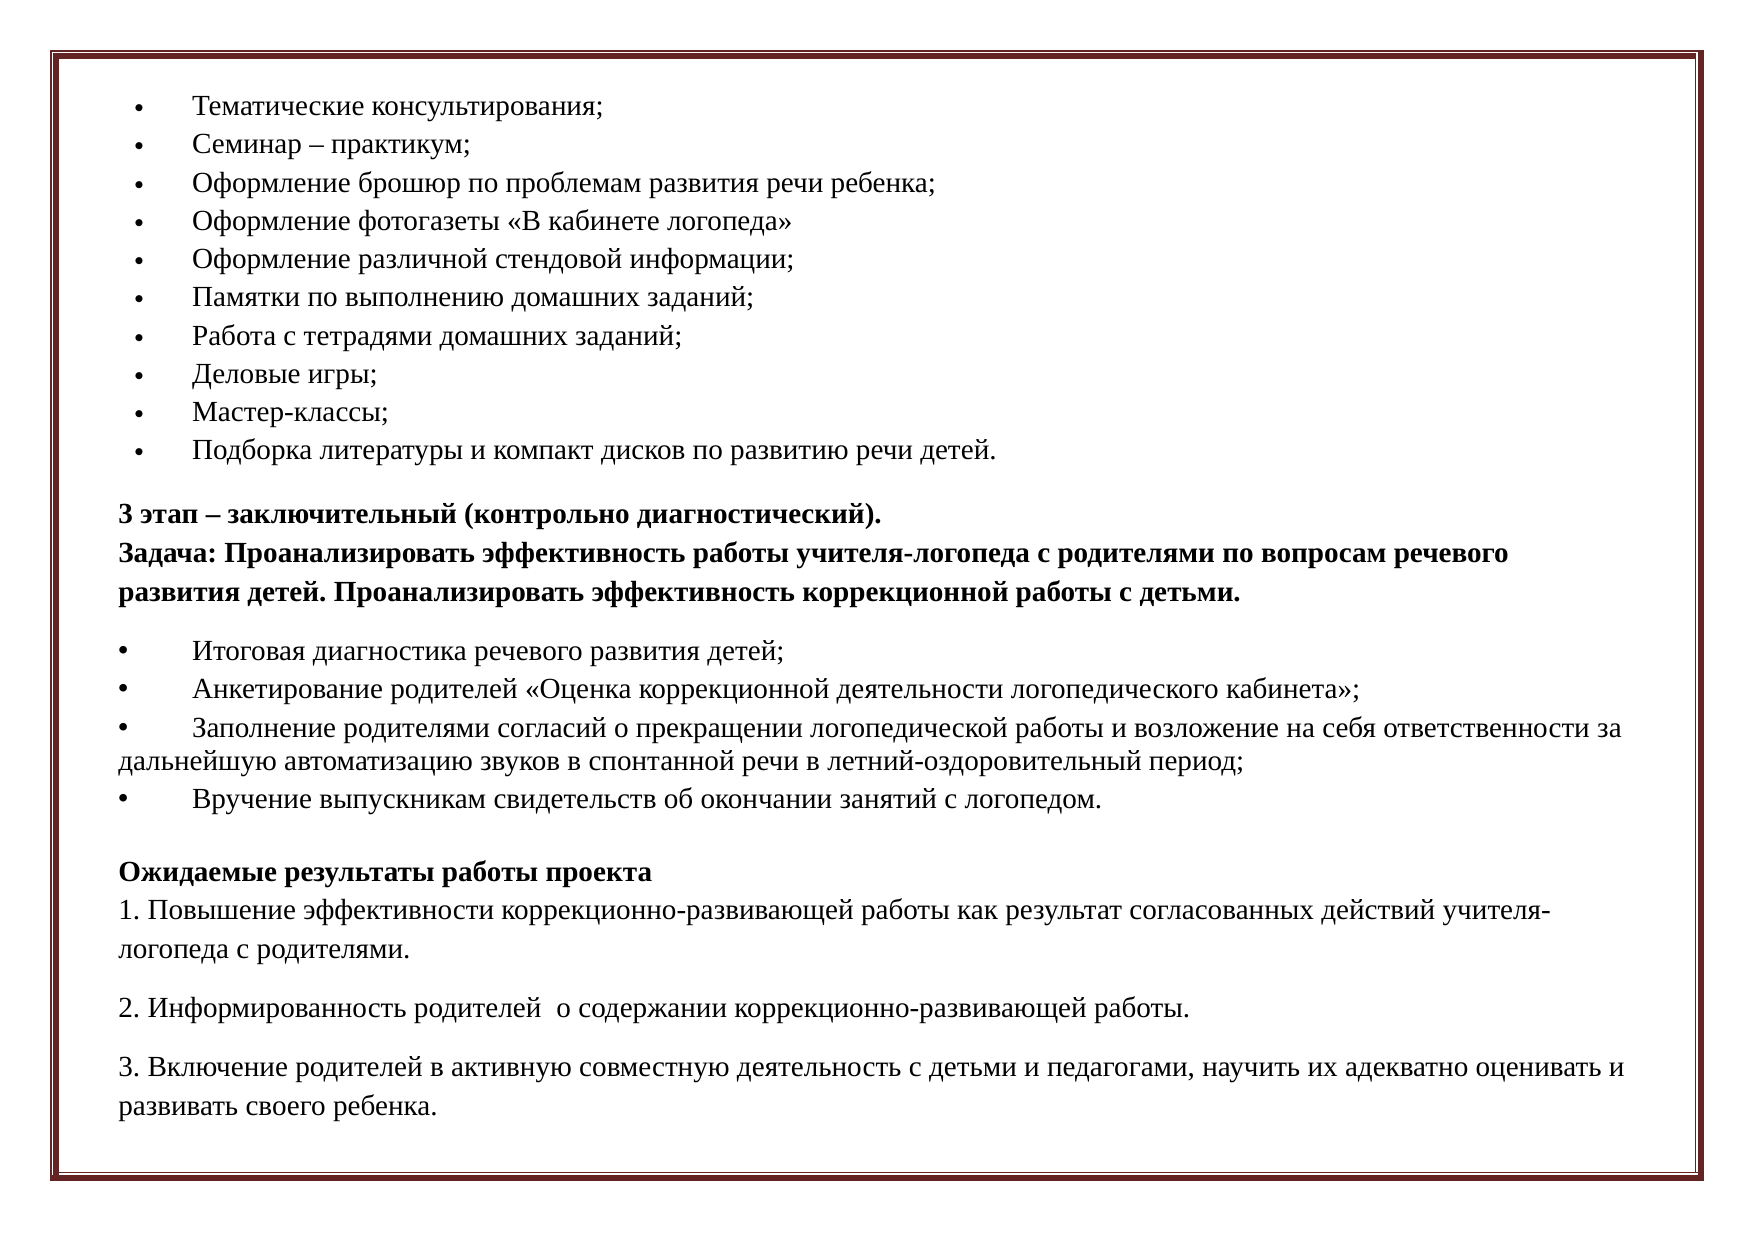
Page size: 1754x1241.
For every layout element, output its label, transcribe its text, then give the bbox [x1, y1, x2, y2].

text Ожидаемые результаты работы проекта [118, 854, 1636, 887]
list Анкетирование родителей «Оценка коррекционной деятельности логопедического кабинета»; [118, 671, 1636, 705]
text 2. Информированность родителей о содержании коррекционно-развивающей работы. [118, 990, 1636, 1024]
text 3 этап – заключительный (контрольно диагностический). Задача: Проанализировать эффективность работы учителя-логопеда с родителями по вопросам речевого развития детей. Проанализировать эффективность коррекционной работы с детьми. [118, 497, 1636, 607]
list Оформление брошюр по проблемам развития речи ребенка; [135, 165, 1636, 198]
list Оформление фотогазеты «В кабинете логопеда» [135, 203, 1636, 237]
list Памятки по выполнению домашних заданий; [135, 279, 1636, 313]
list Заполнение родителями согласий о прекращении логопедической работы и возложение на себя ответственности за дальнейшую автоматизацию звуков в спонтанной речи в летний-оздоровительный период; [118, 710, 1636, 777]
list Вручение выпускникам свидетельств об окончании занятий с логопедом. [118, 782, 1636, 815]
text 1. Повышение эффективности коррекционно-развивающей работы как результат согласованных действий учителя-логопеда с родителями. [118, 892, 1636, 964]
list Подборка литературы и компакт дисков по развитию речи детей. [135, 432, 1636, 497]
list Оформление различной стендовой информации; [135, 241, 1636, 275]
list Мастер-классы; [135, 394, 1636, 428]
list Семинар – практикум; [135, 127, 1636, 160]
list Работа с тетрадями домашних заданий; [135, 318, 1636, 351]
list Деловые игры; [135, 356, 1636, 389]
list Тематические консультирования; [135, 88, 1636, 122]
text 3. Включение родителей в активную совместную деятельность с детьми и педагогами, научить их адекватно оценивать и развивать своего ребенка. [118, 1049, 1636, 1122]
list Итоговая диагностика речевого развития детей; [118, 633, 1636, 667]
